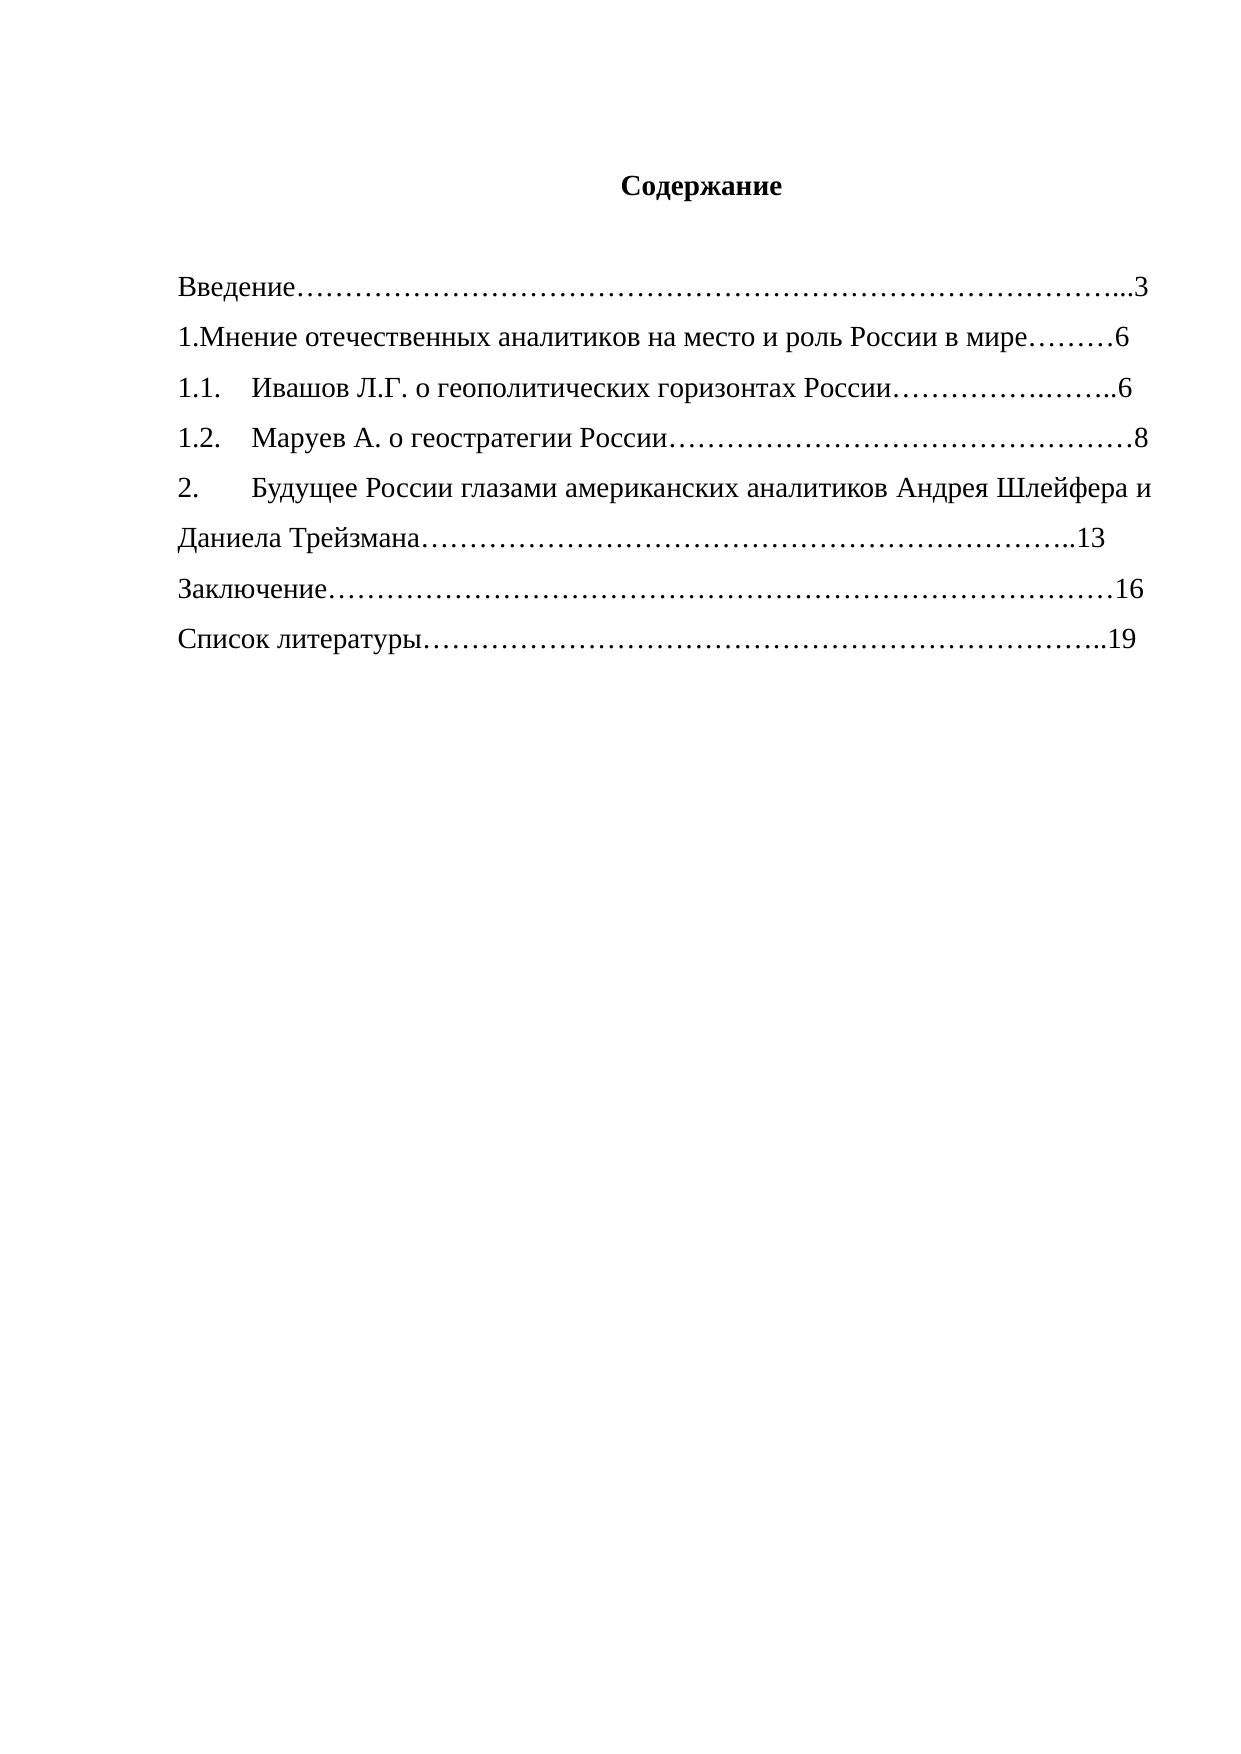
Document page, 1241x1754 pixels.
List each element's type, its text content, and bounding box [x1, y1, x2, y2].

text Содержание [177, 168, 1152, 202]
text 1.1. Ивашов Л.Г. о геополитических горизонтах России…………….……..6 [177, 370, 1152, 403]
text 1.Мнение отечественных аналитиков на место и роль России в мире………6 [177, 319, 1152, 353]
text Заключение………………………………………………………………………16 [177, 571, 1152, 604]
text 1.2. Маруев А. о геостратегии России…………………………………………8 [177, 420, 1152, 453]
text Введение…………………………………………………………………………...3 [177, 269, 1152, 303]
text Список литературы……………………………………………………………..19 [177, 621, 1152, 655]
text 2. Будущее России глазами американских аналитиков Андрея Шлейфера и Даниела Трейзмана…………………………………………………………..13 [177, 470, 1152, 554]
